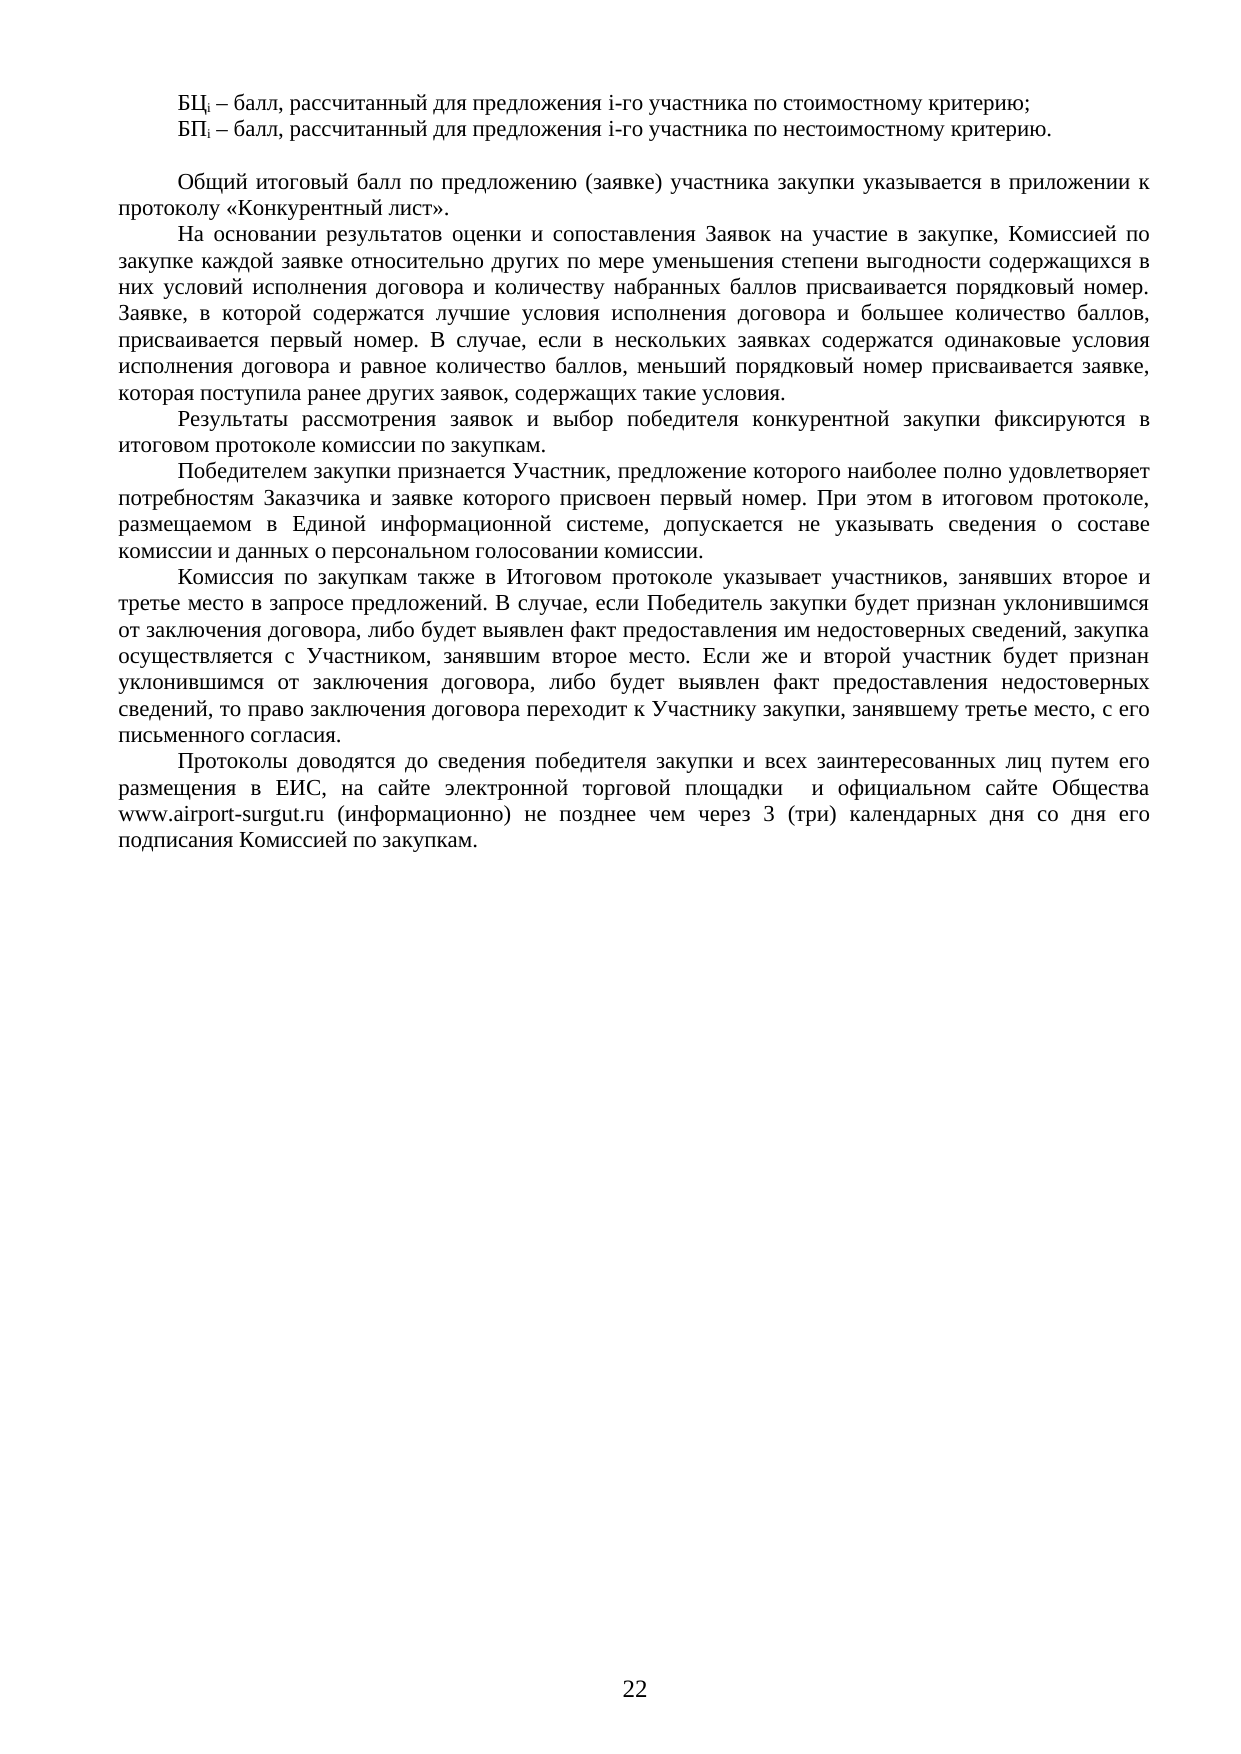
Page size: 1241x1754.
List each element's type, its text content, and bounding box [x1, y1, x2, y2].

text Победителем закупки признается Участник, предложение которого наиболее полно удовлетворяет потребностям Заказчика и заявке которого присвоен первый номер. При этом в итоговом протоколе, размещаемом в Единой информационной системе, допускается не указывать сведения о составе комиссии и данных о персональном голосовании комиссии. [118, 458, 1152, 563]
text Протоколы доводятся до сведения победителя закупки и всех заинтересованных лиц путем его размещения в ЕИС, на сайте электронной торговой площадки и официальном сайте Общества www.airport-surgut.ru (информационно) не позднее чем через 3 (три) календарных дня со дня его подписания Комиссией по закупкам. [118, 747, 1152, 853]
text БПi – балл, рассчитанный для предложения i-го участника по нестоимостному критерию. [118, 115, 1152, 141]
text Комиссия по закупкам также в Итоговом протоколе указывает участников, занявших второе и третье место в запросе предложений. В случае, если Победитель закупки будет признан уклонившимся от заключения договора, либо будет выявлен факт предоставления им недостоверных сведений, закупка осуществляется с Участником, занявшим второе место. Если же и второй участник будет признан уклонившимся от заключения договора, либо будет выявлен факт предоставления недостоверных сведений, то право заключения договора переходит к Участнику закупки, занявшему третье место, с его письменного согласия. [118, 563, 1152, 747]
text На основании результатов оценки и сопоставления Заявок на участие в закупке, Комиссией по закупке каждой заявке относительно других по мере уменьшения степени выгодности содержащихся в них условий исполнения договора и количеству набранных баллов присваивается порядковый номер. Заявке, в которой содержатся лучшие условия исполнения договора и большее количество баллов, присваивается первый номер. В случае, если в нескольких заявках содержатся одинаковые условия исполнения договора и равное количество баллов, меньший порядковый номер присваивается заявке, которая поступила ранее других заявок, содержащих такие условия. [118, 220, 1152, 405]
text БЦi – балл, рассчитанный для предложения i-го участника по стоимостному критерию; [118, 89, 1152, 115]
text Результаты рассмотрения заявок и выбор победителя конкурентной закупки фиксируются в итоговом протоколе комиссии по закупкам. [118, 405, 1152, 458]
text Общий итоговый балл по предложению (заявке) участника закупки указывается в приложении к протоколу «Конкурентный лист». [118, 168, 1152, 220]
